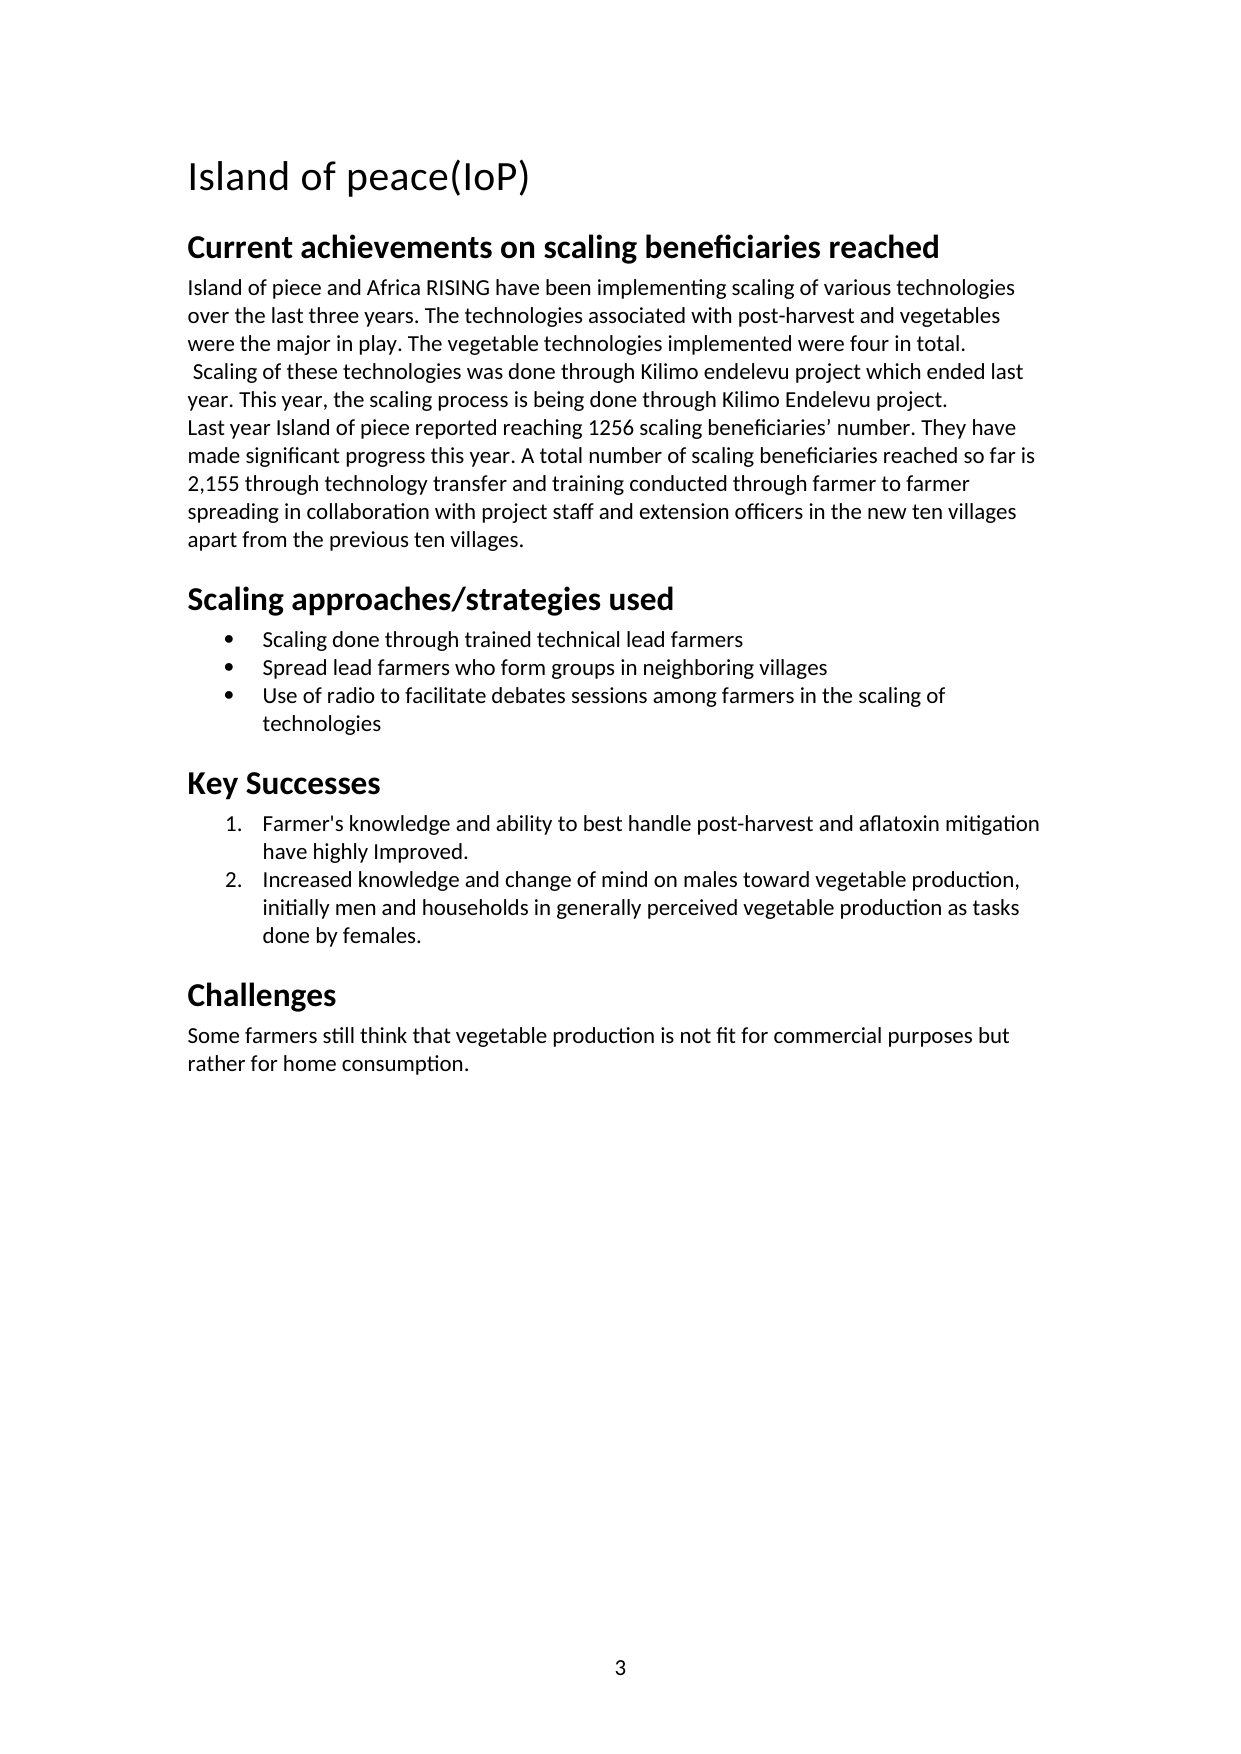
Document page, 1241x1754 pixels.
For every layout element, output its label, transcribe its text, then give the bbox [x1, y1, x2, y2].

list Use of radio to facilitate debates sessions among farmers in the scaling of technologies [225, 681, 1053, 737]
subtitle Scaling approaches/strategies used [187, 578, 1053, 619]
list Spread lead farmers who form groups in neighboring villages [225, 653, 1053, 681]
subtitle Island of peace(IoP) [187, 150, 1053, 201]
text Last year Island of piece reported reaching 1256 scaling beneficiaries’ number. They have made significant progress this year. A total number of scaling beneficiaries reached so far is 2,155 through technology transfer and training conducted through farmer to farmer spreading in collaboration with project staff and extension officers in the new ten villages apart from the previous ten villages. [187, 413, 1053, 553]
text Island of piece and Africa RISING have been implementing scaling of various technologies over the last three years. The technologies associated with post-harvest and vegetables were the major in play. The vegetable technologies implemented were four in total. [187, 273, 1053, 357]
list Farmer's knowledge and ability to best handle post-harvest and aflatoxin mitigation have highly Improved. [225, 809, 1053, 865]
subtitle Key Successes [187, 762, 1053, 803]
text Scaling of these technologies was done through Kilimo endelevu project which ended last year. This year, the scaling process is being done through Kilimo Endelevu project. [187, 357, 1053, 413]
subtitle Challenges [187, 974, 1053, 1015]
text Some farmers still think that vegetable production is not fit for commercial purposes but rather for home consumption. [187, 1021, 1053, 1077]
subtitle Current achievements on scaling beneficiaries reached [187, 226, 1053, 267]
list Scaling done through trained technical lead farmers [225, 625, 1053, 653]
list Increased knowledge and change of mind on males toward vegetable production, initially men and households in generally perceived vegetable production as tasks done by females. [225, 865, 1053, 949]
